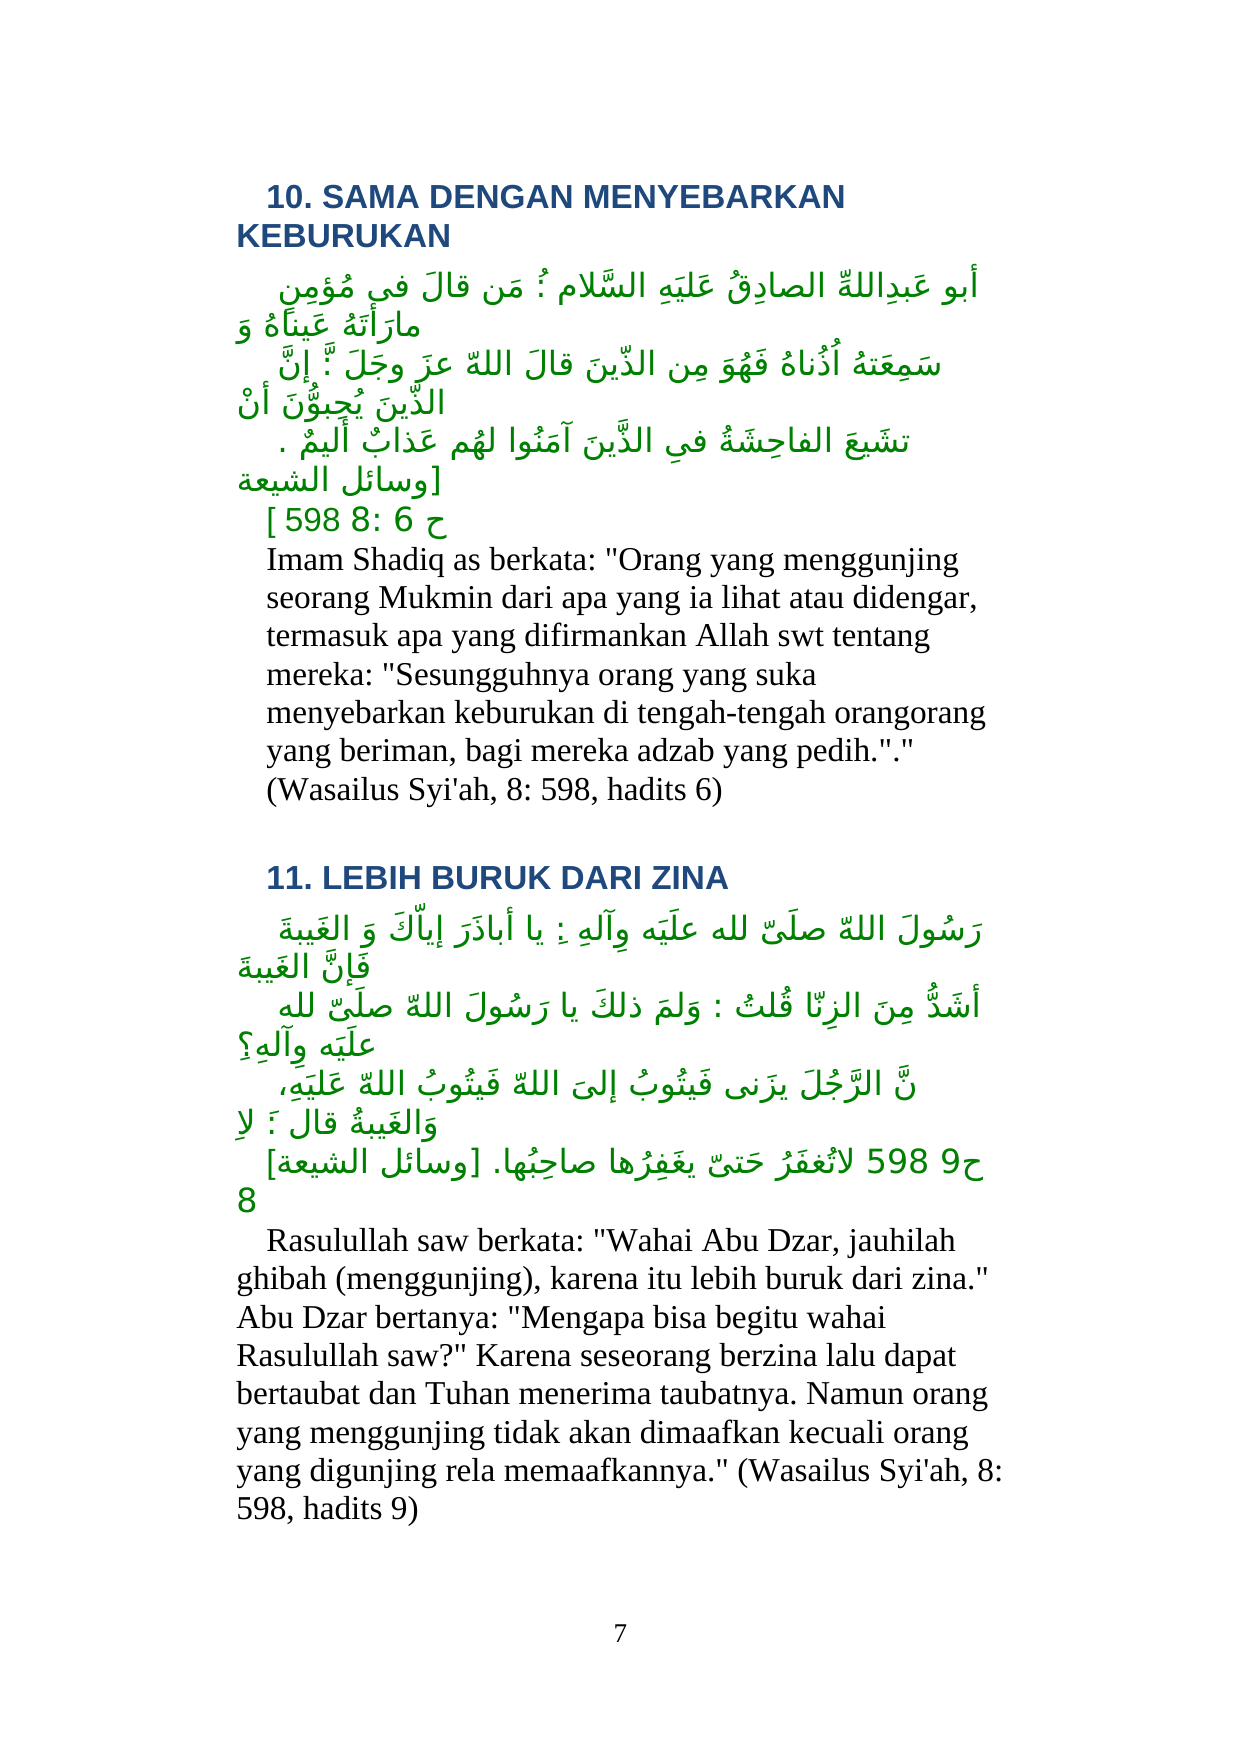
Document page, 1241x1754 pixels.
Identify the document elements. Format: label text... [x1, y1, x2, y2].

text (Wasailus Syi'ah, 8: 598, hadits 6) [236, 769, 1004, 807]
text mereka: "Sesungguhnya orang yang suka [236, 654, 1004, 692]
text تشَيعَ الفاحِشَةُ فىِ الذَّينَ آمَنُوا لهُم عَذابٌ أليمٌ . [وسائل الشيعة [236, 422, 1004, 500]
text menyebarkan keburukan di tengah-tengah orangorang [236, 692, 1004, 731]
text رَسُولَ اللهّ صلَىّ لله علَيَه وِآلهِ :ِ يا أباذَرَ إياّكَ وَ الغَيبةَ فَإنَّ الغَيبةَ [236, 909, 1004, 987]
text [ 598 ح 6 :8 [236, 500, 1004, 539]
text أبو عَبدِاللهِّ الصادِقُ عَليَهِ السَّلام :ُ مَن قالَ فى مُؤمِنٍ مارَأتَهُ عَيناهُ وَ [236, 267, 1004, 344]
text Imam Shadiq as berkata: "Orang yang menggunjing [236, 539, 1004, 577]
text termasuk apa yang difirmankan Allah swt tentang [236, 616, 1004, 654]
text أشَدُّ مِنَ الزِنّا قُلتُ : وَلمَ ذلكَ يا رَسُولَ اللهّ صلَىّ لله علَيَه وِآلهِ؟ِ [236, 987, 1004, 1064]
subtitle 10. SAMA DENGAN MENYEBARKAN KEBURUKAN [236, 177, 1004, 254]
text [ح9 598 لاتُغفَرُ حَتىّ يغَفِرُها صاحِبُها. [وسائل الشيعة 8 [236, 1142, 1004, 1220]
text Rasulullah saw berkata: "Wahai Abu Dzar, jauhilah ghibah (menggunjing), karena itu lebih buruk dari zina." Abu Dzar bertanya: "Mengapa bisa begitu wahai Rasulullah saw?" Karena seseorang berzina lalu dapat bertaubat dan Tuhan menerima taubatnya. Namun orang yang menggunjing tidak akan dimaafkan kecuali orang yang digunjing rela memaafkannya." (Wasailus Syi'ah, 8: 598, hadits 9) [236, 1220, 1004, 1527]
text seorang Mukmin dari apa yang ia lihat atau didengar, [236, 577, 1004, 616]
text سَمِعَتهُ اُذُناهُ فَهُوَ مِن الذّينَ قالَ اللهّ عزَ وجَلَ :َّ إنَّ الذّينَ يُحِبوُّنَ أنْ [236, 344, 1004, 422]
text yang beriman, bagi mereka adzab yang pedih."." [236, 731, 1004, 769]
text نَّ الرَّجُلَ يزَنى فَيتُوبُ إلىَ اللهّ فَيتُوبُ اللهّ عَليَهِ، وَالغَيبةُ قال :َ لاِ [236, 1064, 1004, 1142]
subtitle 11. LEBIH BURUK DARI ZINA [236, 858, 1004, 897]
